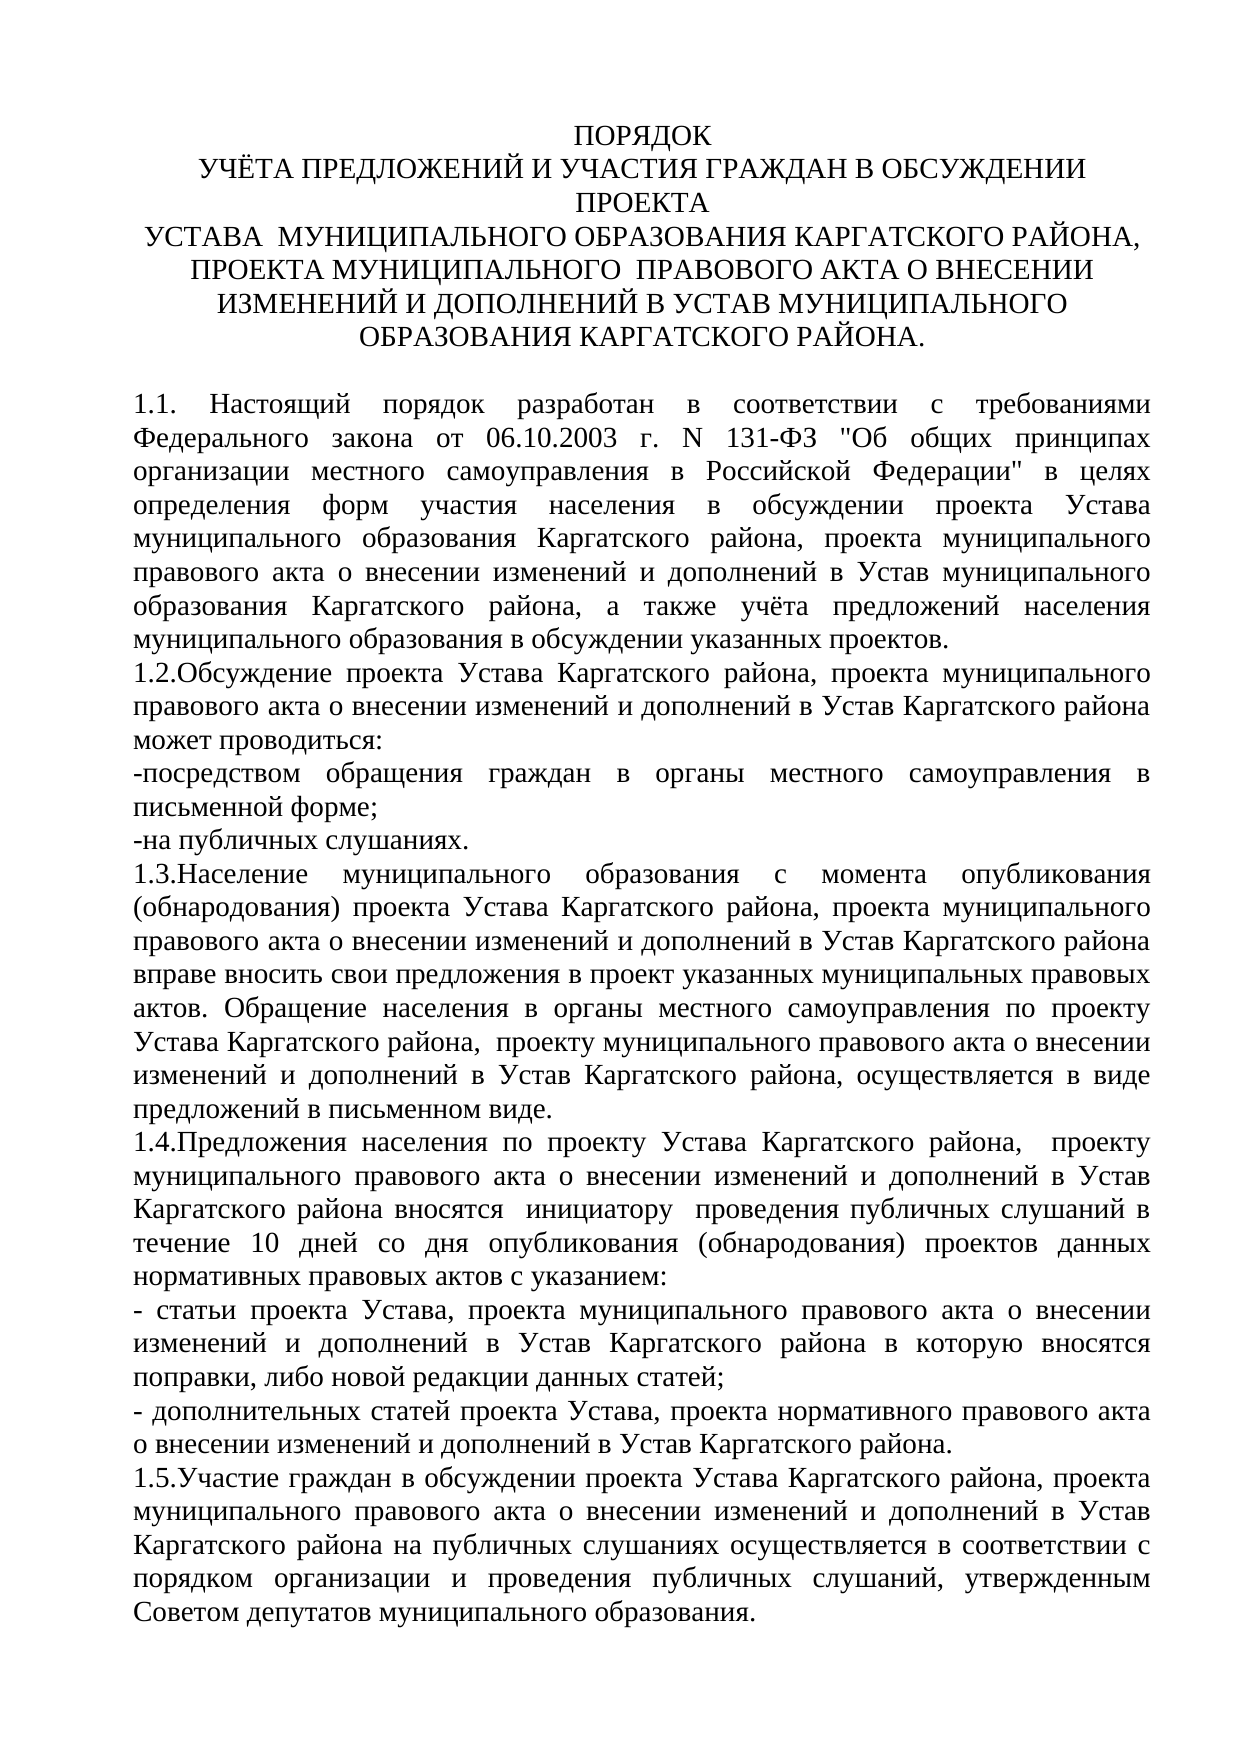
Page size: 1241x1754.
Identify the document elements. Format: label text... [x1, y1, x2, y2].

title ПОРЯДОК [133, 118, 1152, 152]
title УСТАВА МУНИЦИПАЛЬНОГО ОБРАЗОВАНИЯ КАРГАТСКОГО РАЙОНА, ПРОЕКТА МУНИЦИПАЛЬНОГО ПРАВОВОГО АКТА О ВНЕСЕНИИ ИЗМЕНЕНИЙ И ДОПОЛНЕНИЙ В УСТАВ МУНИЦИПАЛЬНОГО ОБРАЗОВАНИЯ КАРГАТСКОГО РАЙОНА. [133, 219, 1152, 353]
text - дополнительных статей проекта Устава, проекта нормативного правового акта о внесении изменений и дополнений в Устав Каргатского района. [133, 1393, 1152, 1460]
text 1.5.Участие граждан в обсуждении проекта Устава Каргатского района, проекта муниципального правового акта о внесении изменений и дополнений в Устав Каргатского района на публичных слушаниях осуществляется в соответствии с порядком организации и проведения публичных слушаний, утвержденным Советом депутатов муниципального образования. [133, 1460, 1152, 1627]
text -посредством обращения граждан в органы местного самоуправления в письменной форме; [133, 755, 1152, 822]
title УЧЁТА ПРЕДЛОЖЕНИЙ И УЧАСТИЯ ГРАЖДАН В ОБСУЖДЕНИИ ПРОЕКТА [133, 152, 1152, 219]
text - статьи проекта Устава, проекта муниципального правового акта о внесении изменений и дополнений в Устав Каргатского района в которую вносятся поправки, либо новой редакции данных статей; [133, 1292, 1152, 1393]
text 1.2.Обсуждение проекта Устава Каргатского района, проекта муниципального правового акта о внесении изменений и дополнений в Устав Каргатского района может проводиться: [133, 655, 1152, 755]
text -на публичных слушаниях. [133, 822, 1152, 856]
text 1.4.Предложения населения по проекту Устава Каргатского района, проекту муниципального правового акта о внесении изменений и дополнений в Устав Каргатского района вносятся инициатору проведения публичных слушаний в течение 10 дней со дня опубликования (обнародования) проектов данных нормативных правовых актов с указанием: [133, 1124, 1152, 1292]
text 1.1. Настоящий порядок разработан в соответствии с требованиями Федерального закона от 06.10.2003 г. N 131-ФЗ "Об общих принципах организации местного самоуправления в Российской Федерации" в целях определения форм участия населения в обсуждении проекта Устава муниципального образования Каргатского района, проекта муниципального правового акта о внесении изменений и дополнений в Устав муниципального образования Каргатского района, а также учёта предложений населения муниципального образования в обсуждении указанных проектов. [133, 386, 1152, 655]
text 1.3.Население муниципального образования с момента опубликования (обнародования) проекта Устава Каргатского района, проекта муниципального правового акта о внесении изменений и дополнений в Устав Каргатского района вправе вносить свои предложения в проект указанных муниципальных правовых актов. Обращение населения в органы местного самоуправления по проекту Устава Каргатского района, проекту муниципального правового акта о внесении изменений и дополнений в Устав Каргатского района, осуществляется в виде предложений в письменном виде. [133, 856, 1152, 1124]
